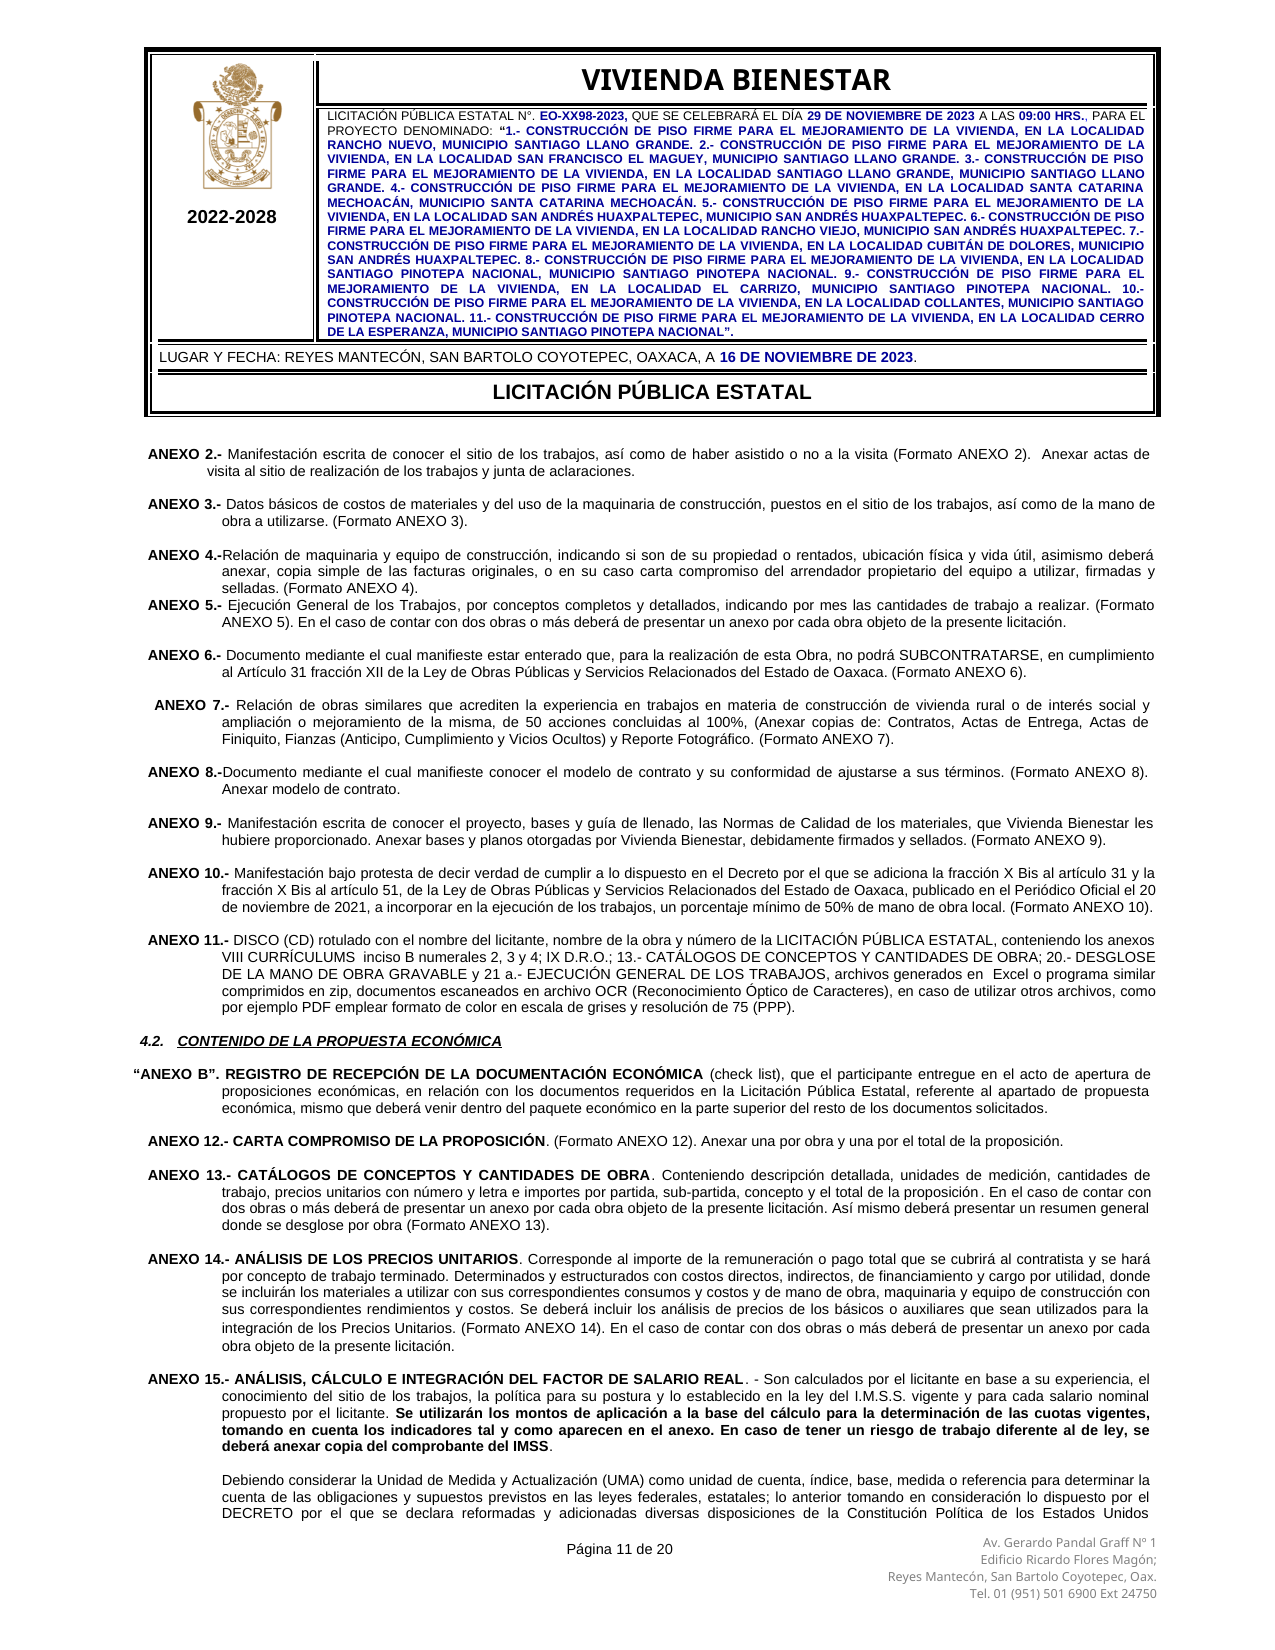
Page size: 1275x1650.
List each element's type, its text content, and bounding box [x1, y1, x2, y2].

text ANEXO 15.- ANÁLISIS, CÁLCULO E INTEGRACIÓN DEL FACTOR DE SALARIO REAL. - Son calculados por el licitante en base a su experiencia, el conocimiento del sitio de los trabajos, la política para su postura y lo establecido en la ley del I.M.S.S. vigente y para cada salario nominal propuesto por el licitante. Se utilizarán los montos de aplicación a la base del cálculo para la determinación de las cuotas vigentes, tomando en cuenta los indicadores tal y como aparecen en el anexo. En caso de tener un riesgo de trabajo diferente al de ley, se deberá anexar copia del comprobante del IMSS. [148, 1371, 1152, 1455]
text ANEXO 7.- Relación de obras similares que acrediten la experiencia en trabajos en materia de construcción de vivienda rural o de interés social y ampliación o mejoramiento de la misma, de 50 acciones concluidas al 100%, (Anexar copias de: Contratos, Actas de Entrega, Actas de Finiquito, Fianzas (Anticipo, Cumplimiento y Vicios Ocultos) y Reporte Fotográfico. (Formato ANEXO 7). [148, 697, 1152, 747]
text ANEXO 13.- CATÁLOGOS DE CONCEPTOS Y CANTIDADES DE OBRA. Conteniendo descripción detallada, unidades de medición, cantidades de trabajo, precios unitarios con número y letra e importes por partida, sub-partida, concepto y el total de la proposición. En el caso de contar con dos obras o más deberá de presentar un anexo por cada obra objeto de la presente licitación. Así mismo deberá presentar un resumen general donde se desglose por obra (Formato ANEXO 13). [148, 1167, 1152, 1234]
text ANEXO 4.-Relación de maquinaria y equipo de construcción, indicando si son de su propiedad o rentados, ubicación física y vida útil, asimismo deberá anexar, copia simple de las facturas originales, o en su caso carta compromiso del arrendador propietario del equipo a utilizar, firmadas y selladas. (Formato ANEXO 4). [148, 546, 1157, 596]
text “ANEXO B”. REGISTRO DE RECEPCIÓN DE LA DOCUMENTACIÓN ECONÓMICA (check list), que el participante entregue en el acto de apertura de proposiciones económicas, en relación con los documentos requeridos en la Licitación Pública Estatal, referente al apartado de propuesta económica, mismo que deberá venir dentro del paquete económico en la parte superior del resto de los documentos solicitados. [133, 1066, 1152, 1116]
text ANEXO 2.- Manifestación escrita de conocer el sitio de los trabajos, así como de haber asistido o no a la visita (Formato ANEXO 2). Anexar actas de visita al sitio de realización de los trabajos y junta de aclaraciones. [148, 446, 1152, 479]
text ANEXO 5.- Ejecución General de los Trabajos, por conceptos completos y detallados, indicando por mes las cantidades de trabajo a realizar. (Formato ANEXO 5). En el caso de contar con dos obras o más deberá de presentar un anexo por cada obra objeto de la presente licitación. [148, 596, 1157, 630]
text ANEXO 3.- Datos básicos de costos de materiales y del uso de la maquinaria de construcción, puestos en el sitio de los trabajos, así como de la mano de obra a utilizarse. (Formato ANEXO 3). [148, 496, 1157, 529]
list CONTENIDO DE LA PROPUESTA ECONÓMICA [140, 1032, 1152, 1049]
text ANEXO 14.- ANÁLISIS DE LOS PRECIOS UNITARIOS. Corresponde al importe de la remuneración o pago total que se cubrirá al contratista y se hará por concepto de trabajo terminado. Determinados y estructurados con costos directos, indirectos, de financiamiento y cargo por utilidad, donde se incluirán los materiales a utilizar con sus correspondientes consumos y costos y de mano de obra, maquinaria y equipo de construcción con sus correspondientes rendimientos y costos. Se deberá incluir los análisis de precios de los básicos o auxiliares que sean utilizados para la integración de los Precios Unitarios. (Formato ANEXO 14). En el caso de contar con dos obras o más deberá de presentar un anexo por cada obra objeto de la presente licitación. [148, 1251, 1152, 1354]
picture [187, 59, 285, 188]
text ANEXO 8.-Documento mediante el cual manifieste conocer el modelo de contrato y su conformidad de ajustarse a sus términos. (Formato ANEXO 8). Anexar modelo de contrato. [148, 764, 1152, 798]
text ANEXO 6.- Documento mediante el cual manifieste estar enterado que, para la realización de esta Obra, no podrá SUBCONTRATARSE, en cumplimiento al Artículo 31 fracción XII de la Ley de Obras Públicas y Servicios Relacionados del Estado de Oaxaca. (Formato ANEXO 6). [148, 647, 1157, 680]
text ANEXO 12.- CARTA COMPROMISO DE LA PROPOSICIÓN. (Formato ANEXO 12). Anexar una por obra y una por el total de la proposición. [148, 1133, 1152, 1150]
text ANEXO 11.- DISCO (CD) rotulado con el nombre del licitante, nombre de la obra y número de la LICITACIÓN PÚBLICA ESTATAL, conteniendo los anexos VIII CURRÍCULUMS inciso B numerales 2, 3 y 4; IX D.R.O.; 13.- CATÁLOGOS DE CONCEPTOS Y CANTIDADES DE OBRA; 20.- DESGLOSE DE LA MANO DE OBRA GRAVABLE y 21 a.- EJECUCIÓN GENERAL DE LOS TRABAJOS, archivos generados en Excel o programa similar comprimidos en zip, documentos escaneados en archivo OCR (Reconocimiento Óptico de Caracteres), en caso de utilizar otros archivos, como por ejemplo PDF emplear formato de color en escala de grises y resolución de 75 (PPP). [148, 932, 1157, 1016]
text ANEXO 9.- Manifestación escrita de conocer el proyecto, bases y guía de llenado, las Normas de Calidad de los materiales, que Vivienda Bienestar les hubiere proporcionado. Anexar bases y planos otorgadas por Vivienda Bienestar, debidamente firmados y sellados. (Formato ANEXO 9). [148, 814, 1157, 848]
text ANEXO 10.- Manifestación bajo protesta de decir verdad de cumplir a lo dispuesto en el Decreto por el que se adiciona la fracción X Bis al artículo 31 y la fracción X Bis al artículo 51, de la Ley de Obras Públicas y Servicios Relacionados del Estado de Oaxaca, publicado en el Periódico Oficial el 20 de noviembre de 2021, a incorporar en la ejecución de los trabajos, un porcentaje mínimo de 50% de mano de obra local. (Formato ANEXO 10). [148, 865, 1157, 915]
